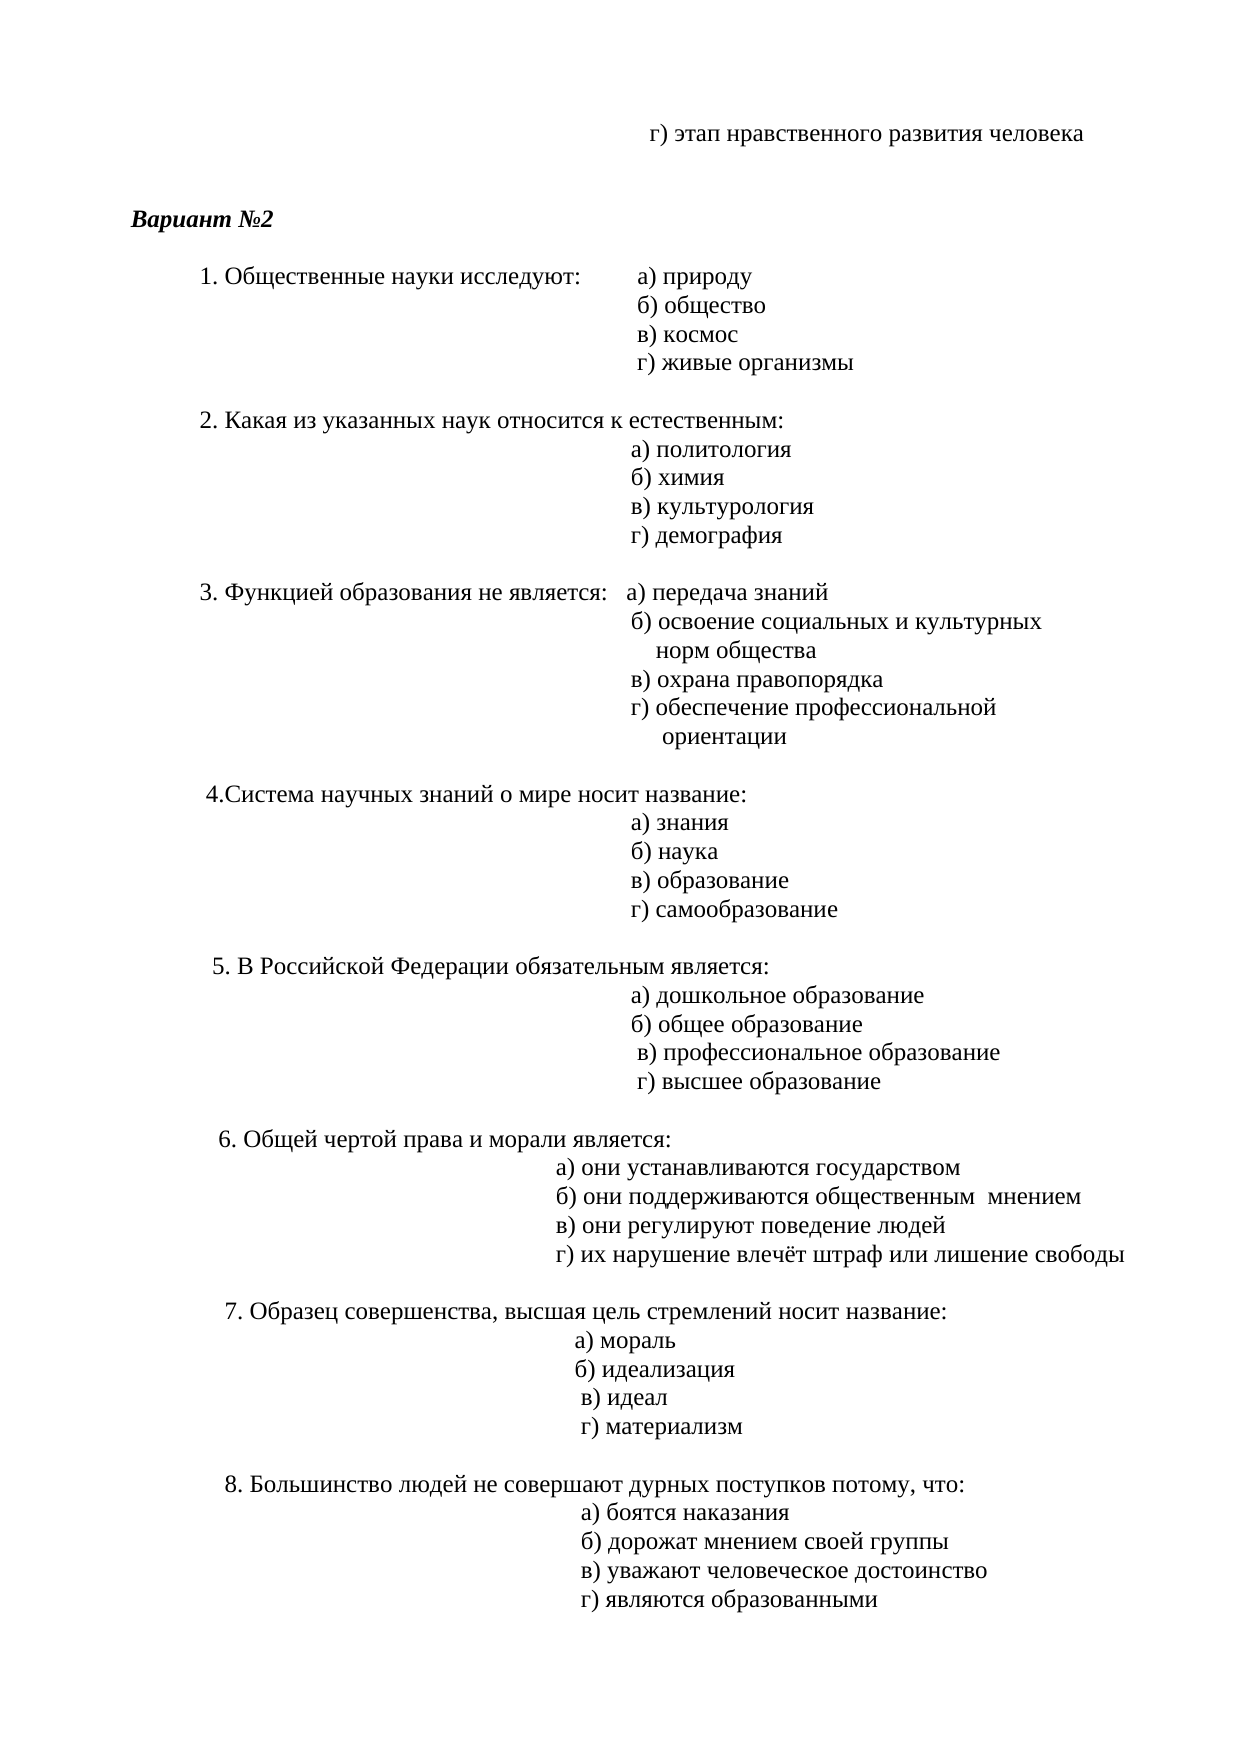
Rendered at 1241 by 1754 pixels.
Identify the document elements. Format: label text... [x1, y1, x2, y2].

text б) идеализация [156, 1354, 1137, 1382]
text ориентации [118, 721, 1137, 750]
text Вариант №2 [118, 204, 1137, 232]
text б) общее образование [156, 1009, 1137, 1037]
text г) обеспечение профессиональной [118, 692, 1137, 721]
text г) их нарушение влечёт штраф или лишение свободы [156, 1239, 1137, 1267]
text а) политология [118, 434, 1137, 462]
text б) освоение социальных и культурных [118, 606, 1137, 635]
text 4.Система научных знаний о мире носит название: [156, 779, 1137, 807]
text в) уважают человеческое достоинство [156, 1555, 1137, 1584]
text норм общества [118, 635, 1137, 664]
text в) образование [156, 865, 1137, 894]
text б) химия [118, 462, 1137, 491]
text 6. Общей чертой права и морали является: [118, 1124, 1137, 1152]
text в) охрана правопорядка [118, 664, 1137, 692]
text г) являются образованными [156, 1584, 1137, 1612]
text б) они поддерживаются общественным мнением [118, 1181, 1137, 1210]
text в) они регулируют поведение людей [156, 1210, 1137, 1239]
text 3. Функцией образования не является: а) передача знаний [118, 577, 1137, 606]
text в) культурология [118, 491, 1137, 520]
text в) идеал [156, 1382, 1137, 1411]
text а) они устанавливаются государством [118, 1152, 1137, 1181]
text б) наука [156, 836, 1137, 865]
text г) демография [118, 520, 1137, 549]
text б) дорожат мнением своей группы [156, 1526, 1137, 1555]
text г) самообразование [156, 894, 1137, 922]
text г) живые организмы [118, 347, 1137, 376]
text в) космос [118, 319, 1137, 347]
text г) высшее образование [156, 1066, 1137, 1095]
text 8. Большинство людей не совершают дурных поступков потому, что: [156, 1469, 1137, 1497]
text а) дошкольное образование [156, 980, 1137, 1009]
text г) материализм [156, 1411, 1137, 1440]
text а) знания [156, 807, 1137, 836]
text в) профессиональное образование [156, 1037, 1137, 1066]
text а) мораль [156, 1325, 1137, 1354]
text 1. Общественные науки исследуют: а) природу [118, 261, 1137, 290]
text г) этап нравственного развития человека [118, 118, 1137, 147]
text а) боятся наказания [156, 1497, 1137, 1526]
text б) общество [118, 290, 1137, 319]
text 5. В Российской Федерации обязательным является: [156, 951, 1137, 980]
text 2. Какая из указанных наук относится к естественным: [118, 405, 1137, 434]
text 7. Образец совершенства, высшая цель стремлений носит название: [156, 1296, 1137, 1325]
